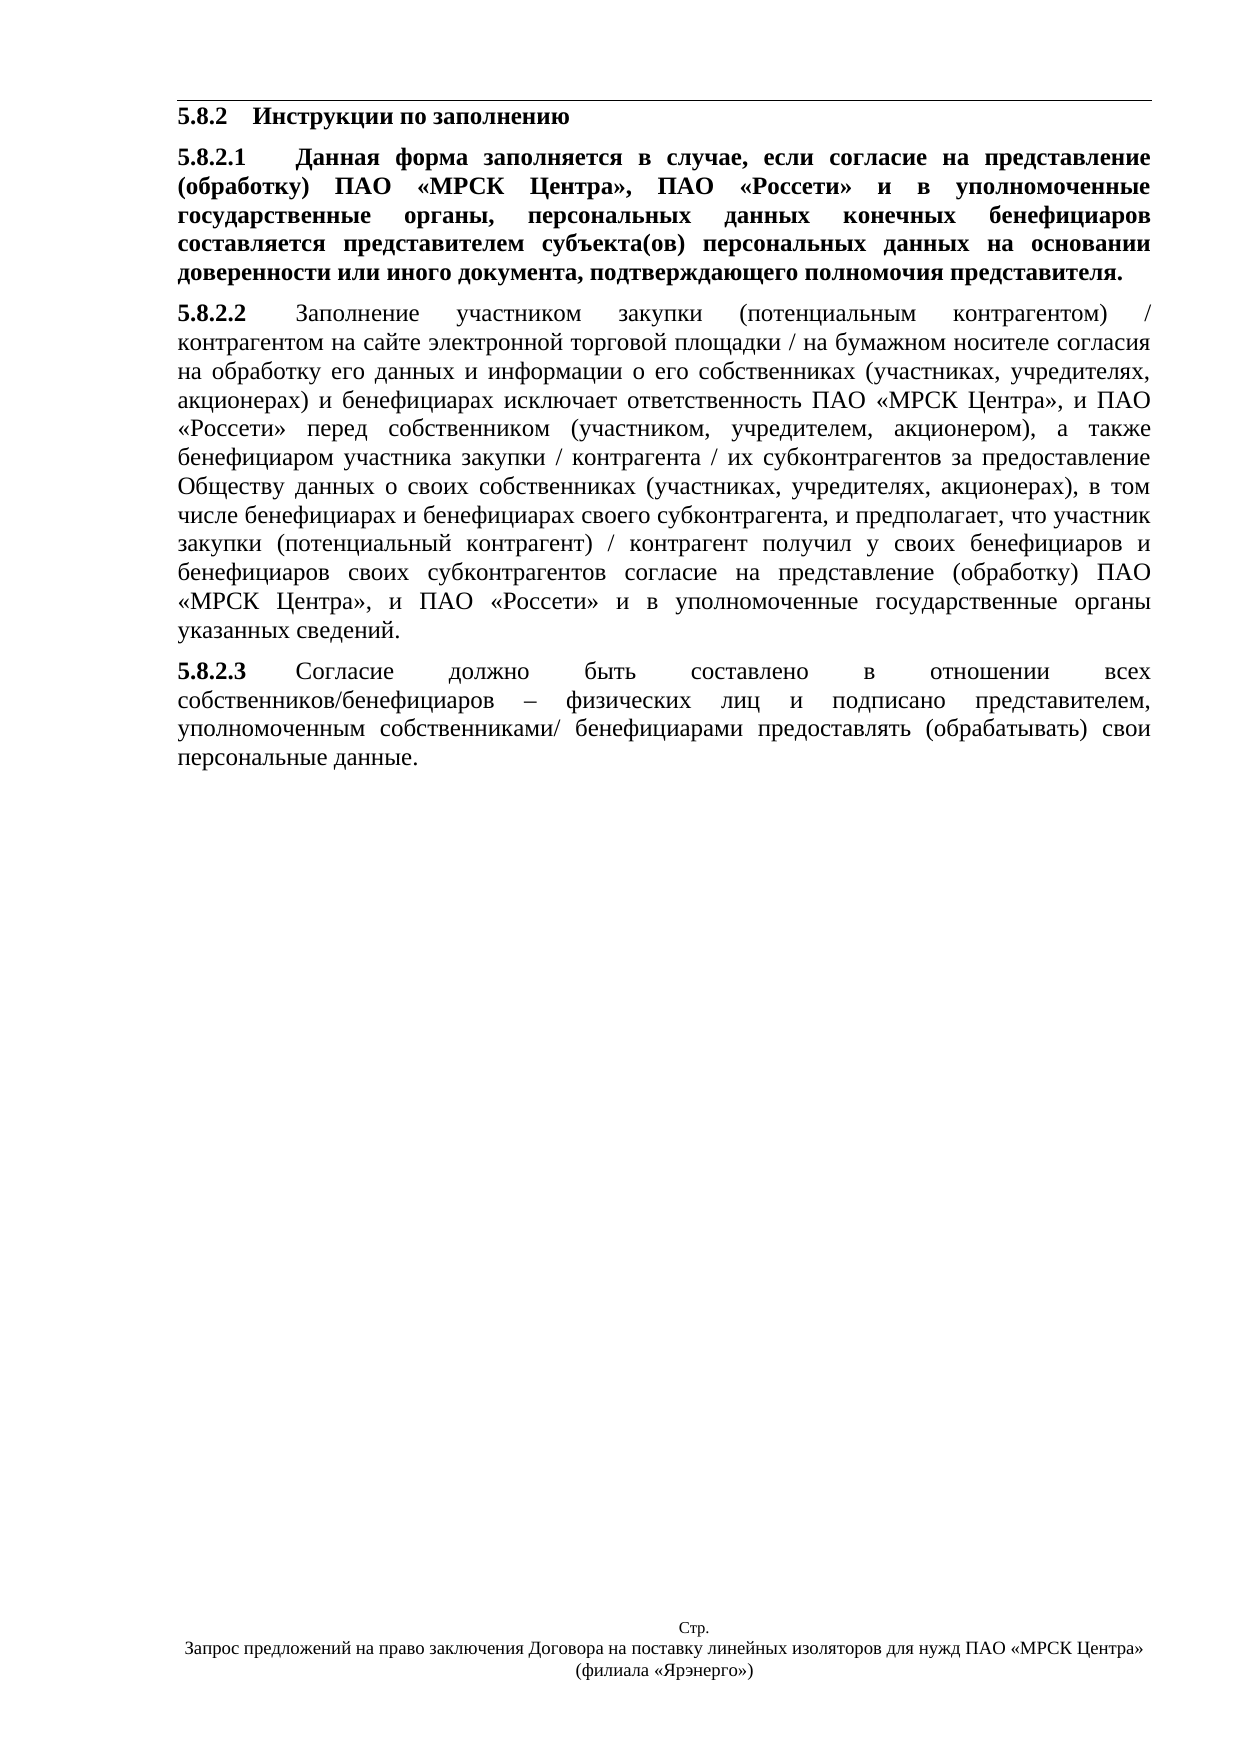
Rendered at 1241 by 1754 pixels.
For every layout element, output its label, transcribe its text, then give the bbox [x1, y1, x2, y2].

subtitle Инструкции по заполнению [177, 101, 1152, 130]
list Данная форма заполняется в случае, если согласие на представление (обработку) ПАО «МРСК Центра», ПАО «Россети» и в уполномоченные государственные органы, персональных данных конечных бенефициаров составляется представителем субъекта(ов) персональных данных на основании доверенности или иного документа, подтверждающего полномочия представителя. [177, 142, 1152, 286]
list Согласие должно быть составлено в отношении всех собственников/бенефициаров – физических лиц и подписано представителем, уполномоченным собственниками/ бенефициарами предоставлять (обрабатывать) свои персональные данные. [177, 656, 1152, 771]
list Заполнение участником закупки (потенциальным контрагентом) / контрагентом на сайте электронной торговой площадки / на бумажном носителе согласия на обработку его данных и информации о его собственниках (участниках, учредителях, акционерах) и бенефициарах исключает ответственность ПАО «МРСК Центра», и ПАО «Россети» перед собственником (участником, учредителем, акционером), а также бенефициаром участника закупки / контрагента / их субконтрагентов за предоставление Обществу данных о своих собственниках (участниках, учредителях, акционерах), в том числе бенефициарах и бенефициарах своего субконтрагента, и предполагает, что участник закупки (потенциальный контрагент) / контрагент получил у своих бенефициаров и бенефициаров своих субконтрагентов согласие на представление (обработку) ПАО «МРСК Центра», и ПАО «Россети» и в уполномоченные государственные органы указанных сведений. [177, 298, 1152, 643]
